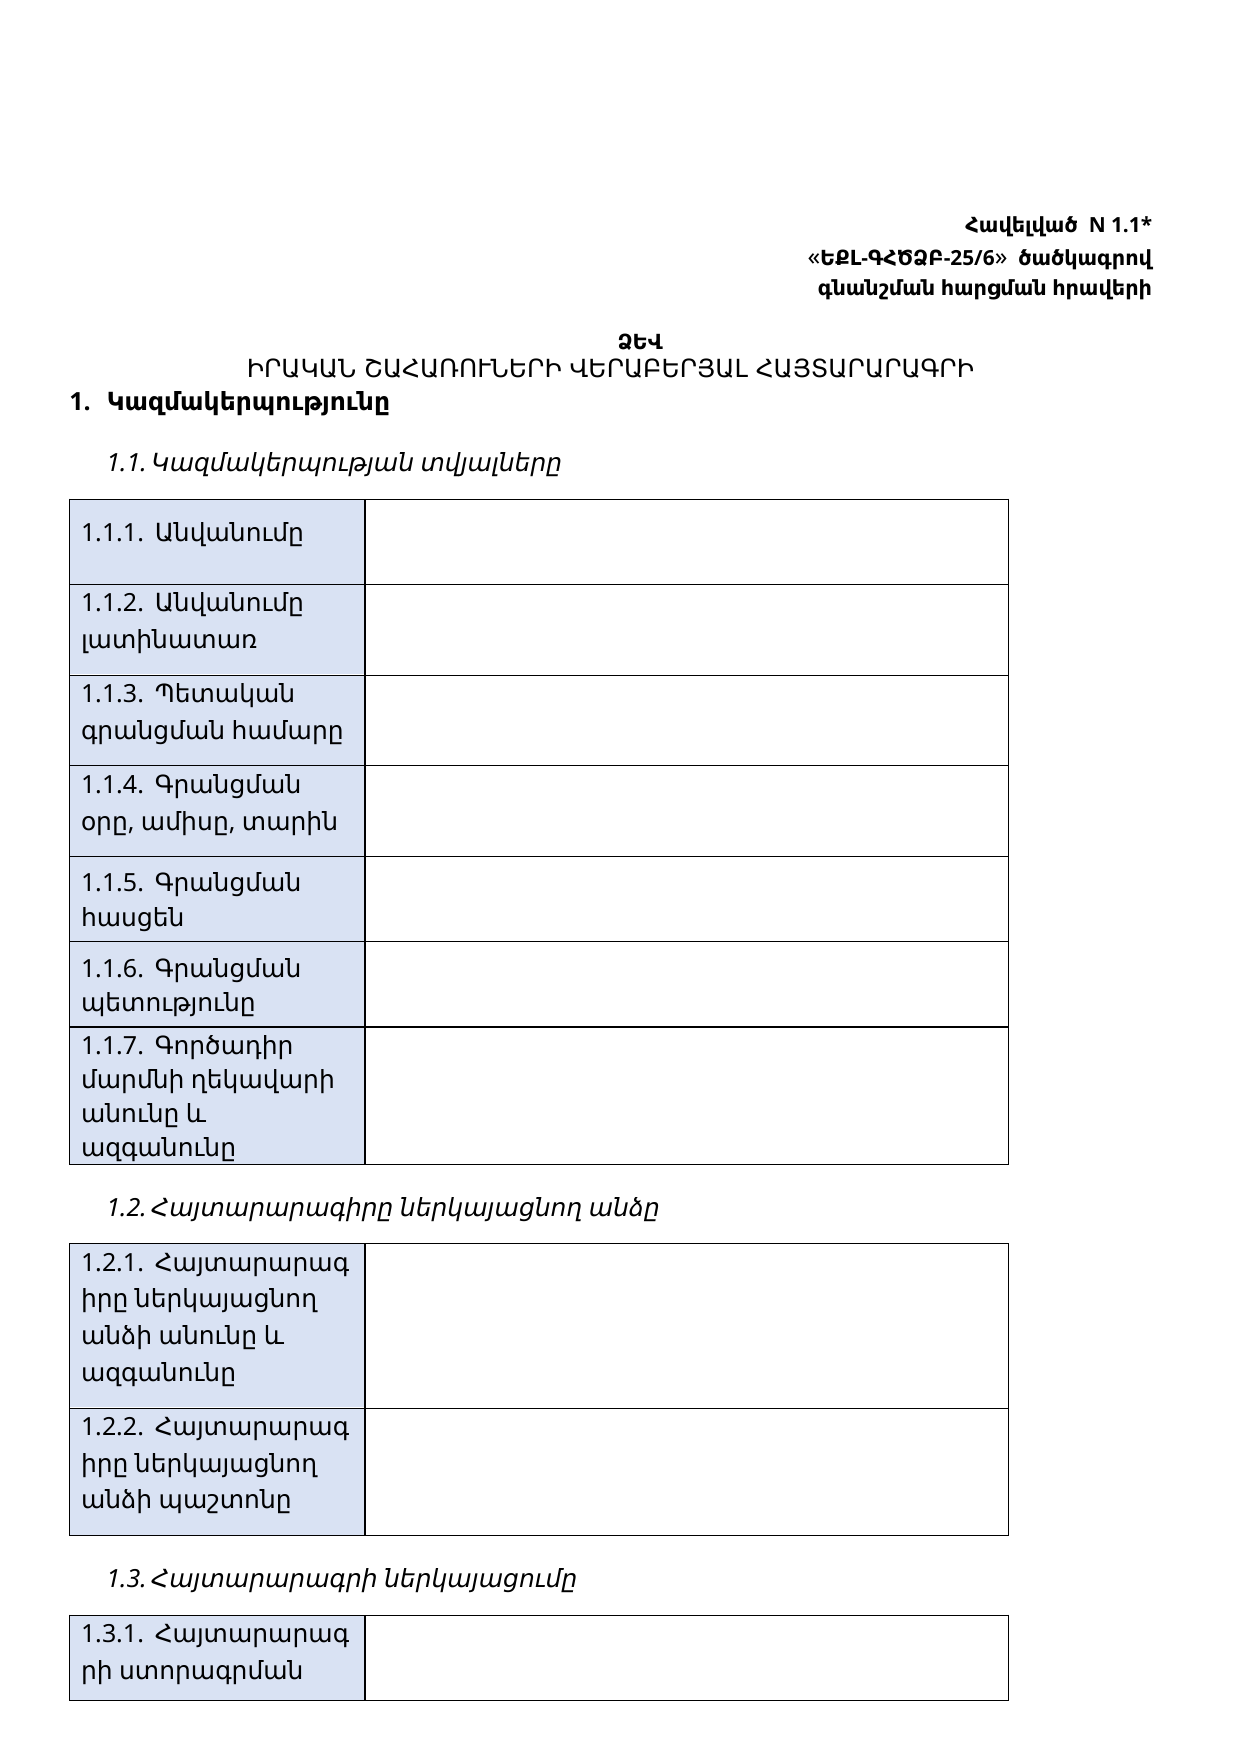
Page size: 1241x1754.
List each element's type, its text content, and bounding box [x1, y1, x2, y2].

table_header [366, 500, 1008, 584]
table_header Անվանումը [70, 500, 364, 584]
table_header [70, 1616, 364, 1700]
table_header [366, 1616, 1008, 1700]
table_cell [366, 942, 1008, 1026]
table_cell Անվանումը լատինատառ [70, 585, 364, 674]
text ԻՐԱԿԱՆ ՇԱՀԱՌՈՒՆԵՐԻ ՎԵՐԱԲԵՐՅԱԼ ՀԱՅՏԱՐԱՐԱԳՐԻ [69, 354, 1152, 383]
table_cell [366, 1028, 1008, 1164]
table_cell Գրանցման հասցեն [70, 857, 364, 941]
table_cell [366, 676, 1008, 765]
text գնանշման հարցման հրավերի [69, 273, 1152, 301]
table_cell Հայտարարագիրը ներկայացնող անձի պաշտոնը [70, 1409, 364, 1535]
list Հայտարարագրի ներկայացումը [106, 1561, 1152, 1595]
table_header Հայտարարագիրը ներկայացնող անձի անունը և ազգանունը [70, 1244, 364, 1407]
table_header [366, 1244, 1008, 1407]
text ՁԵՎ [69, 330, 1152, 354]
text «ԵՔԼ-ԳՀԾՁԲ-25/6» ծածկագրով [69, 239, 1152, 273]
table_cell Պետական գրանցման համարը [70, 676, 364, 765]
table_cell Գրանցման օրը, ամիսը, տարին [70, 766, 364, 856]
table_cell Գործադիր մարմնի ղեկավարի անունը և ազգանունը [70, 1028, 364, 1164]
table_cell [366, 766, 1008, 856]
table_cell [366, 1409, 1008, 1535]
list Կազմակերպությունը [69, 383, 1152, 417]
table_cell [366, 857, 1008, 941]
table_cell [366, 585, 1008, 674]
list Կազմակերպության տվյալները [106, 445, 1152, 479]
text Հավելված N 1.1* [69, 211, 1152, 239]
table_cell Գրանցման պետությունը [70, 942, 364, 1026]
list Հայտարարագիրը ներկայացնող անձը [106, 1190, 1152, 1224]
